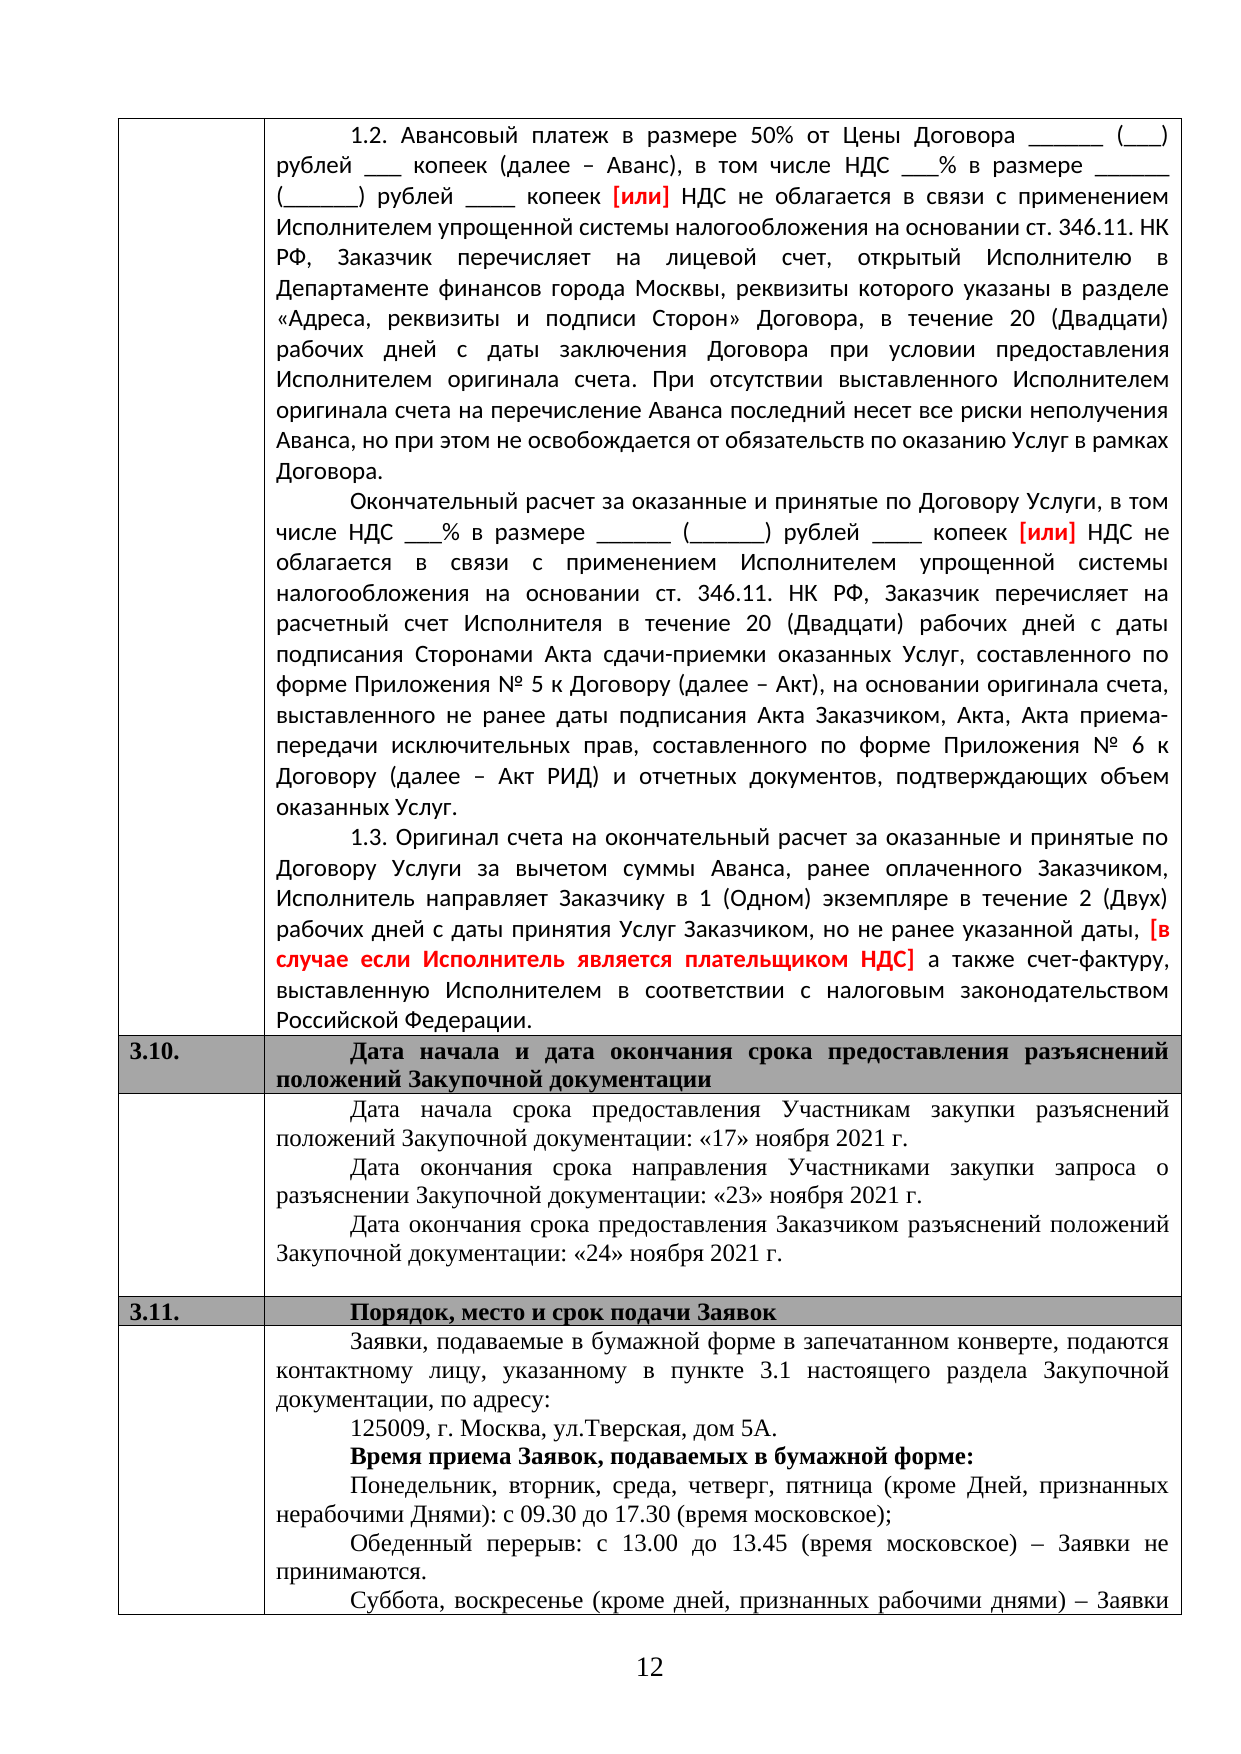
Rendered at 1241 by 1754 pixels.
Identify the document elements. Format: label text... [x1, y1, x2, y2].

table_cell 3.10. [119, 1036, 264, 1093]
table_cell 3.11. [119, 1297, 264, 1325]
table_cell [119, 1326, 264, 1614]
table_cell [119, 1094, 264, 1296]
table_cell Дата начала и дата окончания срока предоставления разъяснений положений Закупочной документации [265, 1036, 1181, 1093]
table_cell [265, 1326, 1181, 1614]
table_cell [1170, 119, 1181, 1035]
table_cell Дата начала срока предоставления Участникам закупки разъяснений положений Закупочной документации: «17» ноября 2021 г. Дата окончания срока направления Участниками закупки запроса о разъяснении Закупочной документации: «23» ноября 2021 г. Дата окончания срока предоставления Заказчиком разъяснений положений Закупочной документации: «24» ноября 2021 г. [265, 1094, 1181, 1296]
table_cell [119, 119, 264, 1035]
table_cell Порядок, место и срок подачи Заявок [265, 1297, 1181, 1325]
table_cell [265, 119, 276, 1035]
